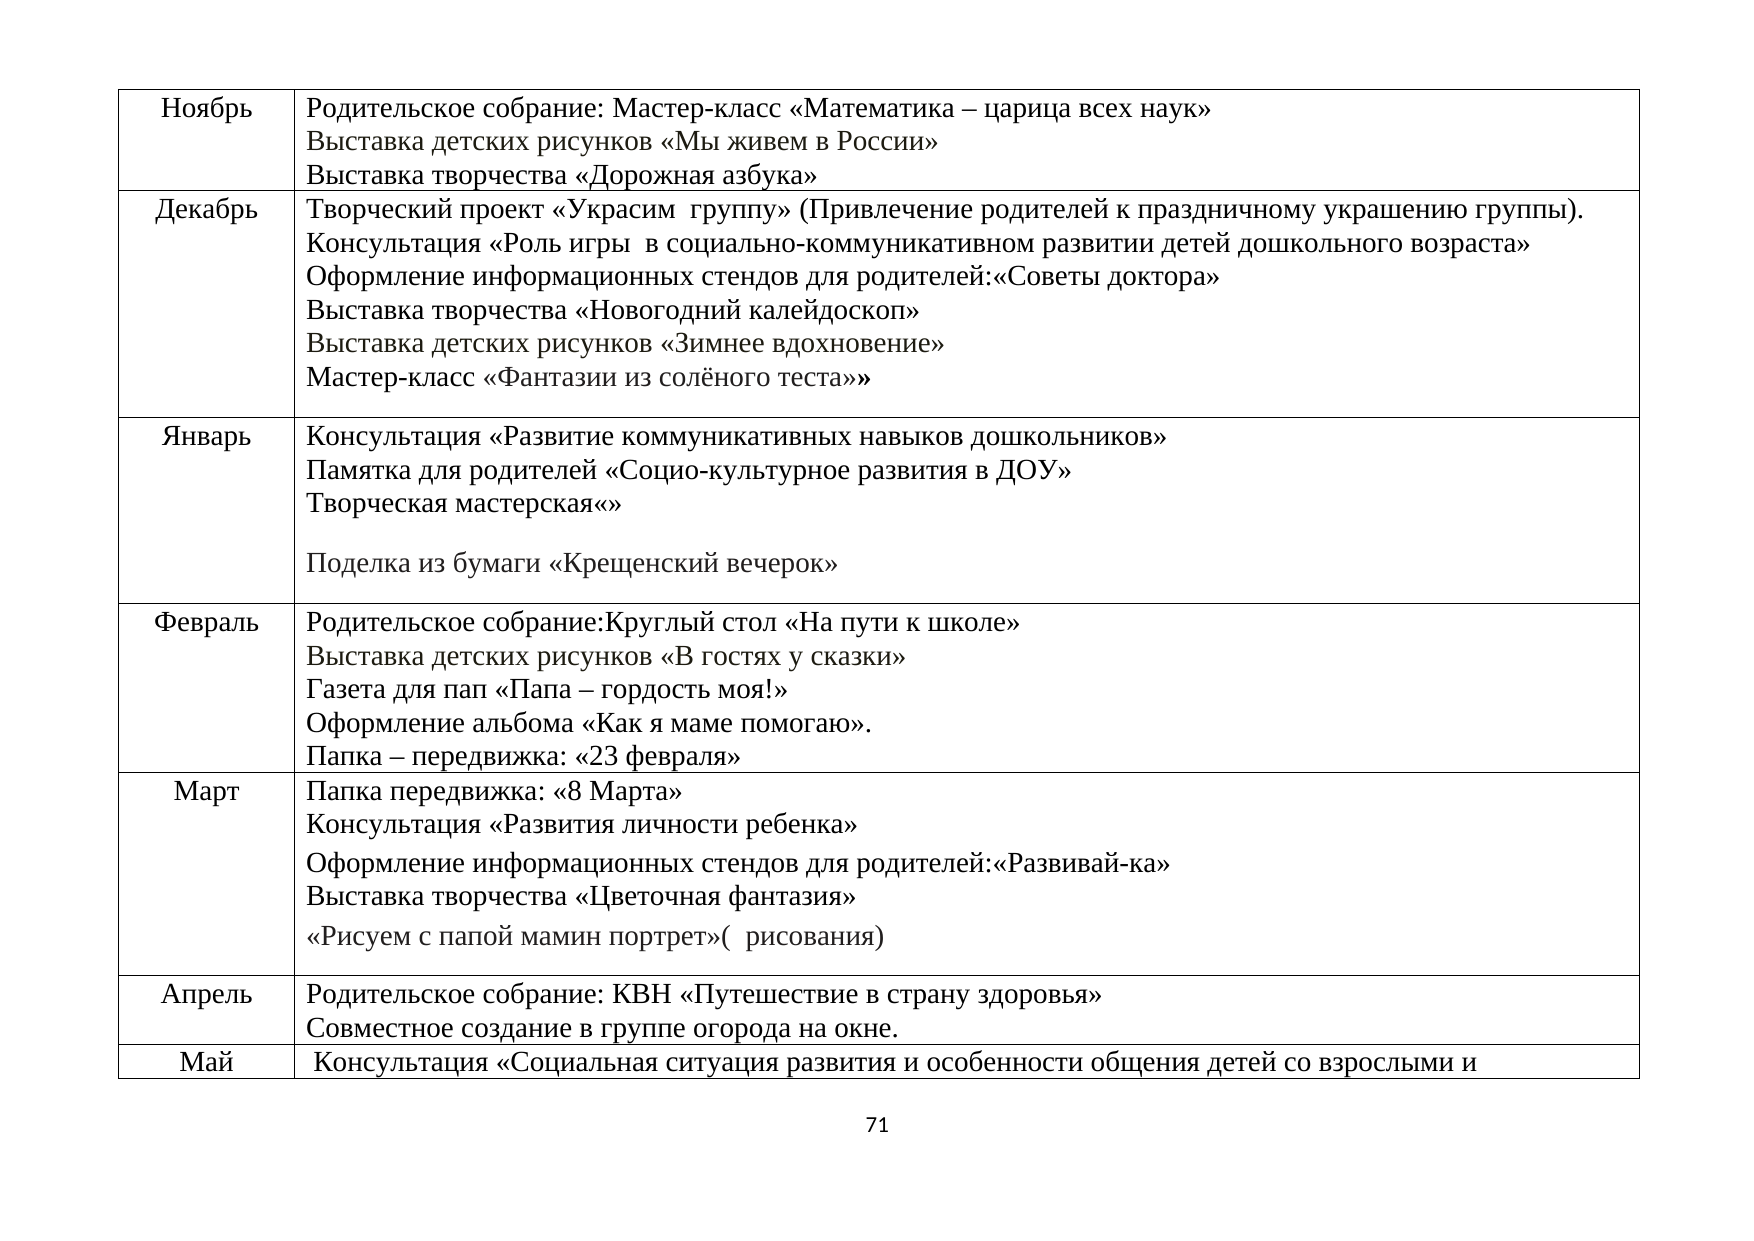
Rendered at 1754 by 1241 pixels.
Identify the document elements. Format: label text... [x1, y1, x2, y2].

table_cell Май [119, 1045, 294, 1078]
table_cell Ноябрь [119, 90, 294, 190]
table_cell Март [119, 773, 294, 975]
table_cell Родительское собрание:Круглый стол «На пути к школе» Выставка детских рисунков «В гостях у сказки» Газета для пап «Папа – гордость моя!» Оформление альбома «Как я маме помогаю». Папка – передвижка: «23 февраля» [295, 604, 1639, 772]
table_cell Апрель [119, 976, 294, 1043]
table_cell Родительское собрание: Мастер-класс «Математика – царица всех наук» Выставка детских рисунков «Мы живем в России» Выставка творчества «Дорожная азбука» [295, 90, 1639, 190]
table_cell Декабрь [119, 191, 294, 417]
table_cell Февраль [119, 604, 294, 772]
table_cell Январь [119, 418, 294, 603]
table_cell Папка передвижка: «8 Марта» Консультация «Развития личности ребенка» Оформление информационных стендов для родителей:«Развивай-ка» Выставка творчества «Цветочная фантазия» «Рисуем с папой мамин портрет»( рисования) [295, 773, 1639, 975]
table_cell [295, 1045, 1639, 1078]
table_cell Родительское собрание: КВН «Путешествие в страну здоровья» Совместное создание в группе огорода на окне. [295, 976, 1639, 1043]
table_cell Творческий проект «Украсим группу» (Привлечение родителей к праздничному украшению группы). Консультация «Роль игры в социально-коммуникативном развитии детей дошкольного возраста» Оформление информационных стендов для родителей:«Советы доктора» Выставка творчества «Новогодний калейдоскоп» Выставка детских рисунков «Зимнее вдохновение» Мастер-класс «Фантазии из солёного теста»» [295, 191, 1639, 417]
table_cell Консультация «Развитие коммуникативных навыков дошкольников» Памятка для родителей «Социо-культурное развития в ДОУ» Творческая мастерская«» Поделка из бумаги «Крещенский вечерок» [295, 418, 1639, 603]
